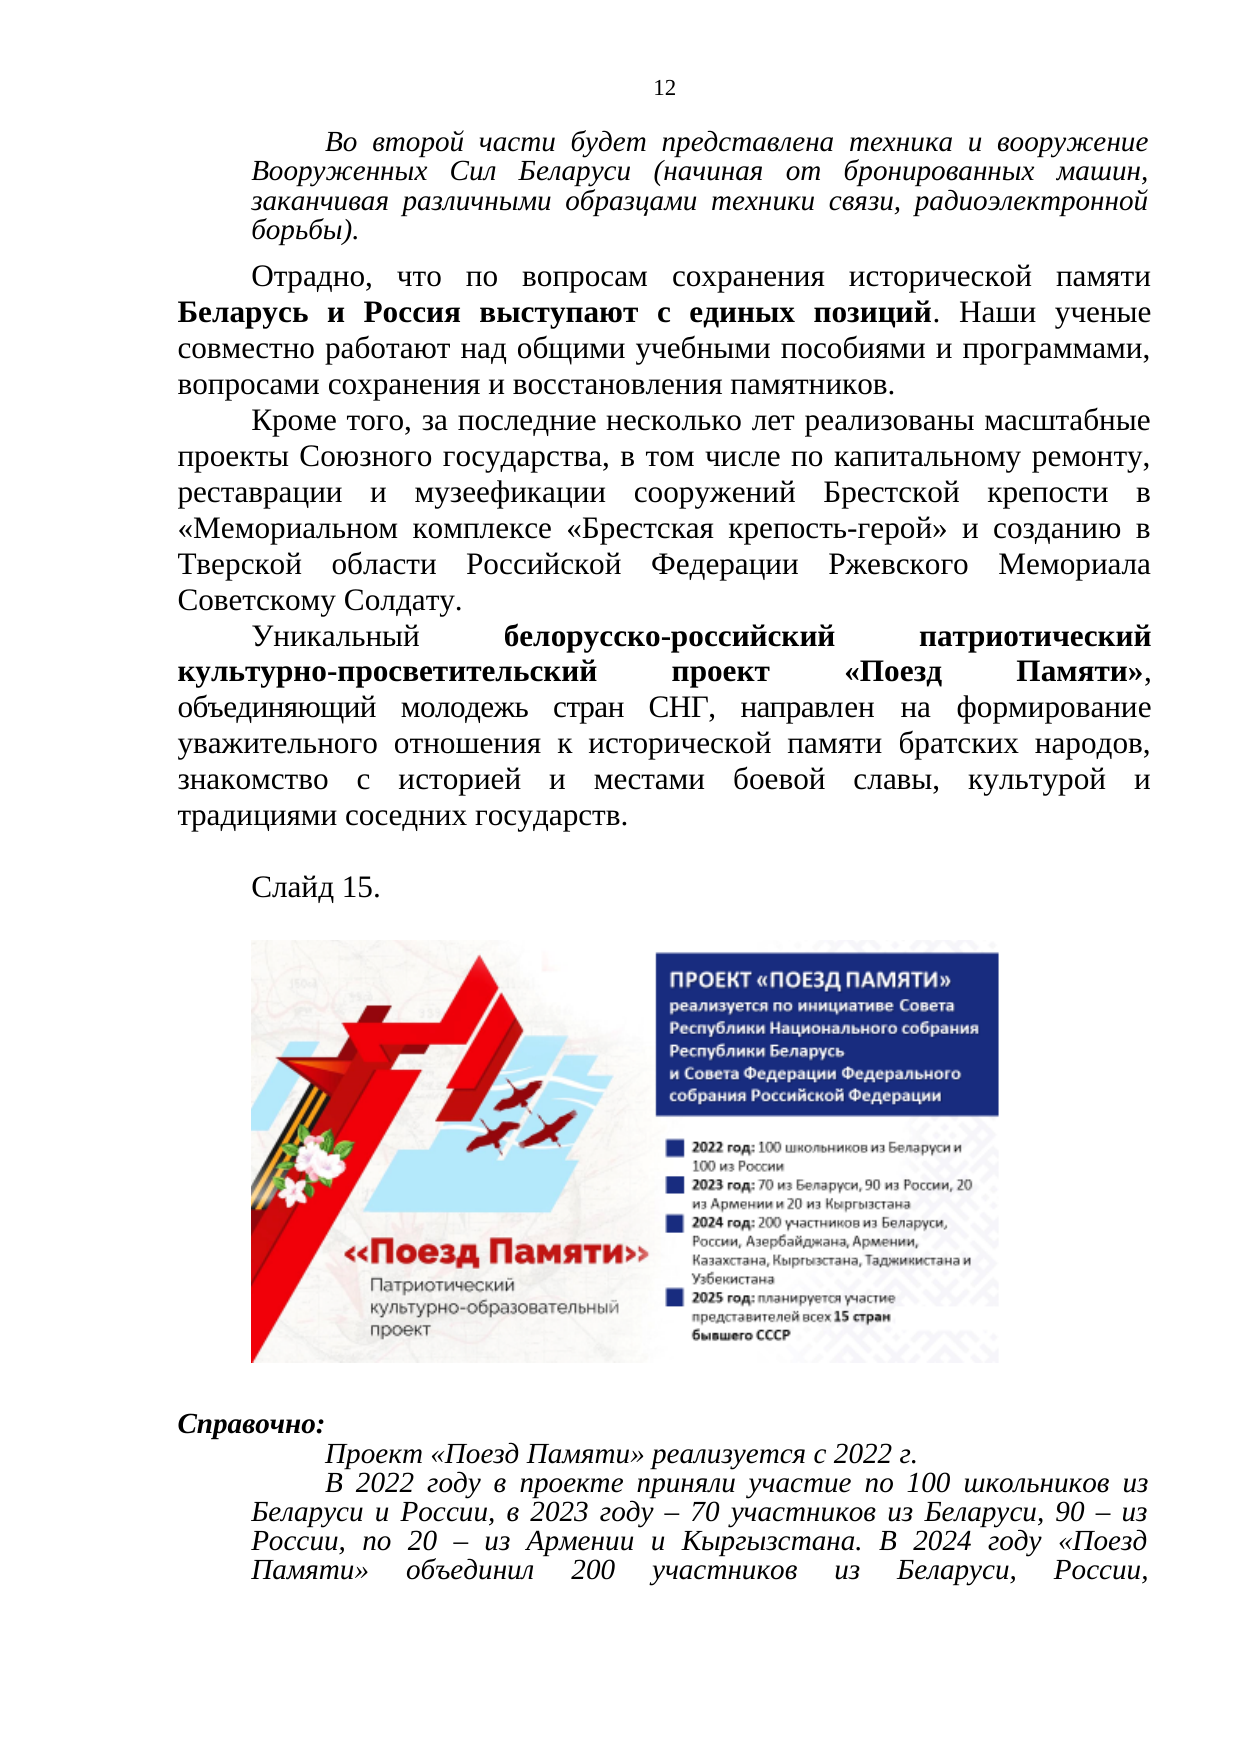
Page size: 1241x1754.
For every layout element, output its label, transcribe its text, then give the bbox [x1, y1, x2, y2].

text Во второй части будет представлена техника и вооружение Вооруженных Сил Беларуси (начиная от бронированных машин, заканчивая различными образцами техники связи, радиоэлектронной борьбы). [251, 128, 1152, 245]
text Справочно: [177, 1411, 1152, 1440]
text Отрадно, что по вопросам сохранения исторической памяти Беларусь и Россия выступают с единых позиций. Наши ученые совместно работают над общими учебными пособиями и программами, вопросами сохранения и восстановления памятников. [177, 257, 1152, 401]
picture [251, 940, 1002, 1363]
text Кроме того, за последние несколько лет реализованы масштабные проекты Союзного государства, в том числе по капитальному ремонту, реставрации и музеефикации сооружений Брестской крепости в «Мемориальном комплексе «Брестская крепость-герой» и созданию в Тверской области Российской Федерации Ржевского Мемориала Советскому Солдату. [177, 401, 1152, 617]
text Слайд 15. [177, 868, 1152, 904]
text Уникальный белорусско-российский патриотический культурно-просветительский проект «Поезд Памяти», объединяющий молодежь стран СНГ, направлен на формирование уважительного отношения к исторической памяти братских народов, знакомство с историей и местами боевой славы, культурой и традициями соседних государств. [177, 617, 1152, 832]
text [251, 1469, 1152, 1586]
text Проект «Поезд Памяти» реализуется с 2022 г. [251, 1440, 1152, 1469]
